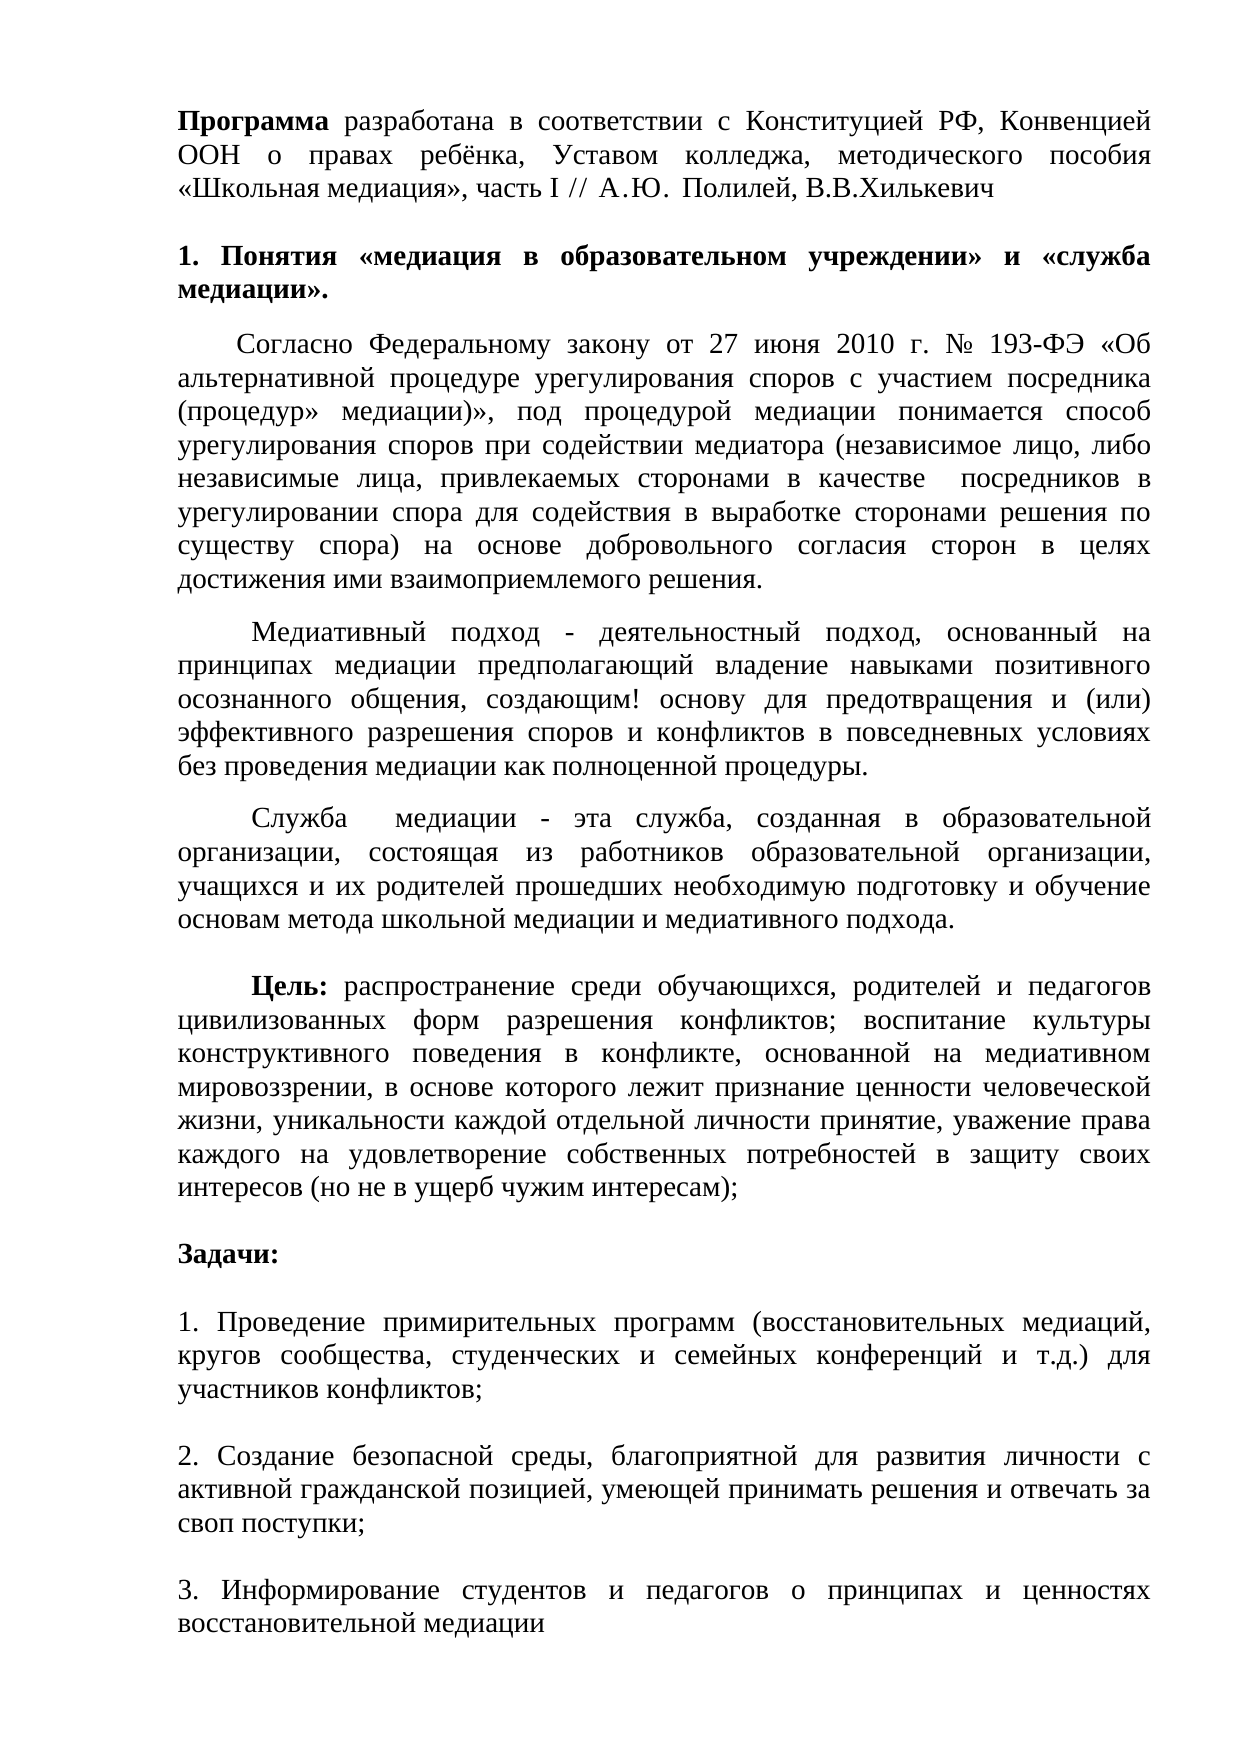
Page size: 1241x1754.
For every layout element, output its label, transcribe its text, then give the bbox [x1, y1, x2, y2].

text Цель: распространение среди обучающихся, родителей и педагогов цивилизованных форм разрешения конфликтов; воспитание культуры конструктивного поведения в конфликте, основанной на медиативном мировоззрении, в основе которого лежит признание ценности человеческой жизни, уникальности каждой отдельной личности принятие, уважение права каждого на удовлетворение собственных потребностей в защиту своих интересов (но не в ущерб чужим интересам); [177, 968, 1152, 1203]
text Согласно Федеральному закону от 27 июня 2010 г. № 193-ФЭ «Об альтернативной процедуре урегулирования споров с участием посредника (процедур» медиации)», под процедурой медиации понимается способ урегулирования споров пpи содействии медиатора (независимое лицо, либо независимые лица, привлекаемых сторонами в качестве посредников в урегулировании спора для содействия в выработке сторонами решения по существу спора) на основе добровольного согласия сторон в целях достижения ими взаимоприемлемого решения. [177, 326, 1152, 594]
text Медиативный подход - деятельностный подход, основанный на принципах медиации предполагающий владение навыками позитивного осознанного общения, создающим! основу для предотвращения и (или) эффективного разрешения споров и конфликтов в повседневных условиях без проведения медиации как полноценной процедуры. [177, 614, 1152, 781]
text 3. Информирование студентов и педагогов о принципах и ценностях восстановительной медиации [177, 1572, 1152, 1639]
text Задачи: [177, 1237, 1152, 1270]
text 2. Создание безопасной среды, благоприятной для развития личности с активной гражданской позицией, умеющей принимать решения и отвечать за своп поступки; [177, 1438, 1152, 1538]
text Программа разработана в соответствии с Конституцией РФ, Конвенцией ООН о правах ребёнка, Уставом колледжа, методического пособия «Школьная медиация», часть I // А.Ю. Полилей, В.В.Хилькевич [177, 103, 1152, 204]
text Служба медиации - эта служба, созданная в образовательной организации, состоящая из работников образовательной организации, учащихся и их родителей прошедших необходимую подготовку и обучение основам метода школьной медиации и медиативного подхода. [177, 801, 1152, 935]
text 1. Понятия «медиация в образовательном учреждении» и «служба медиации». [177, 238, 1152, 305]
text 1. Проведение примирительных программ (восстановительных медиаций, кругов сообщества, студенческих и семейных конференций и т.д.) для участников конфликтов; [177, 1304, 1152, 1404]
